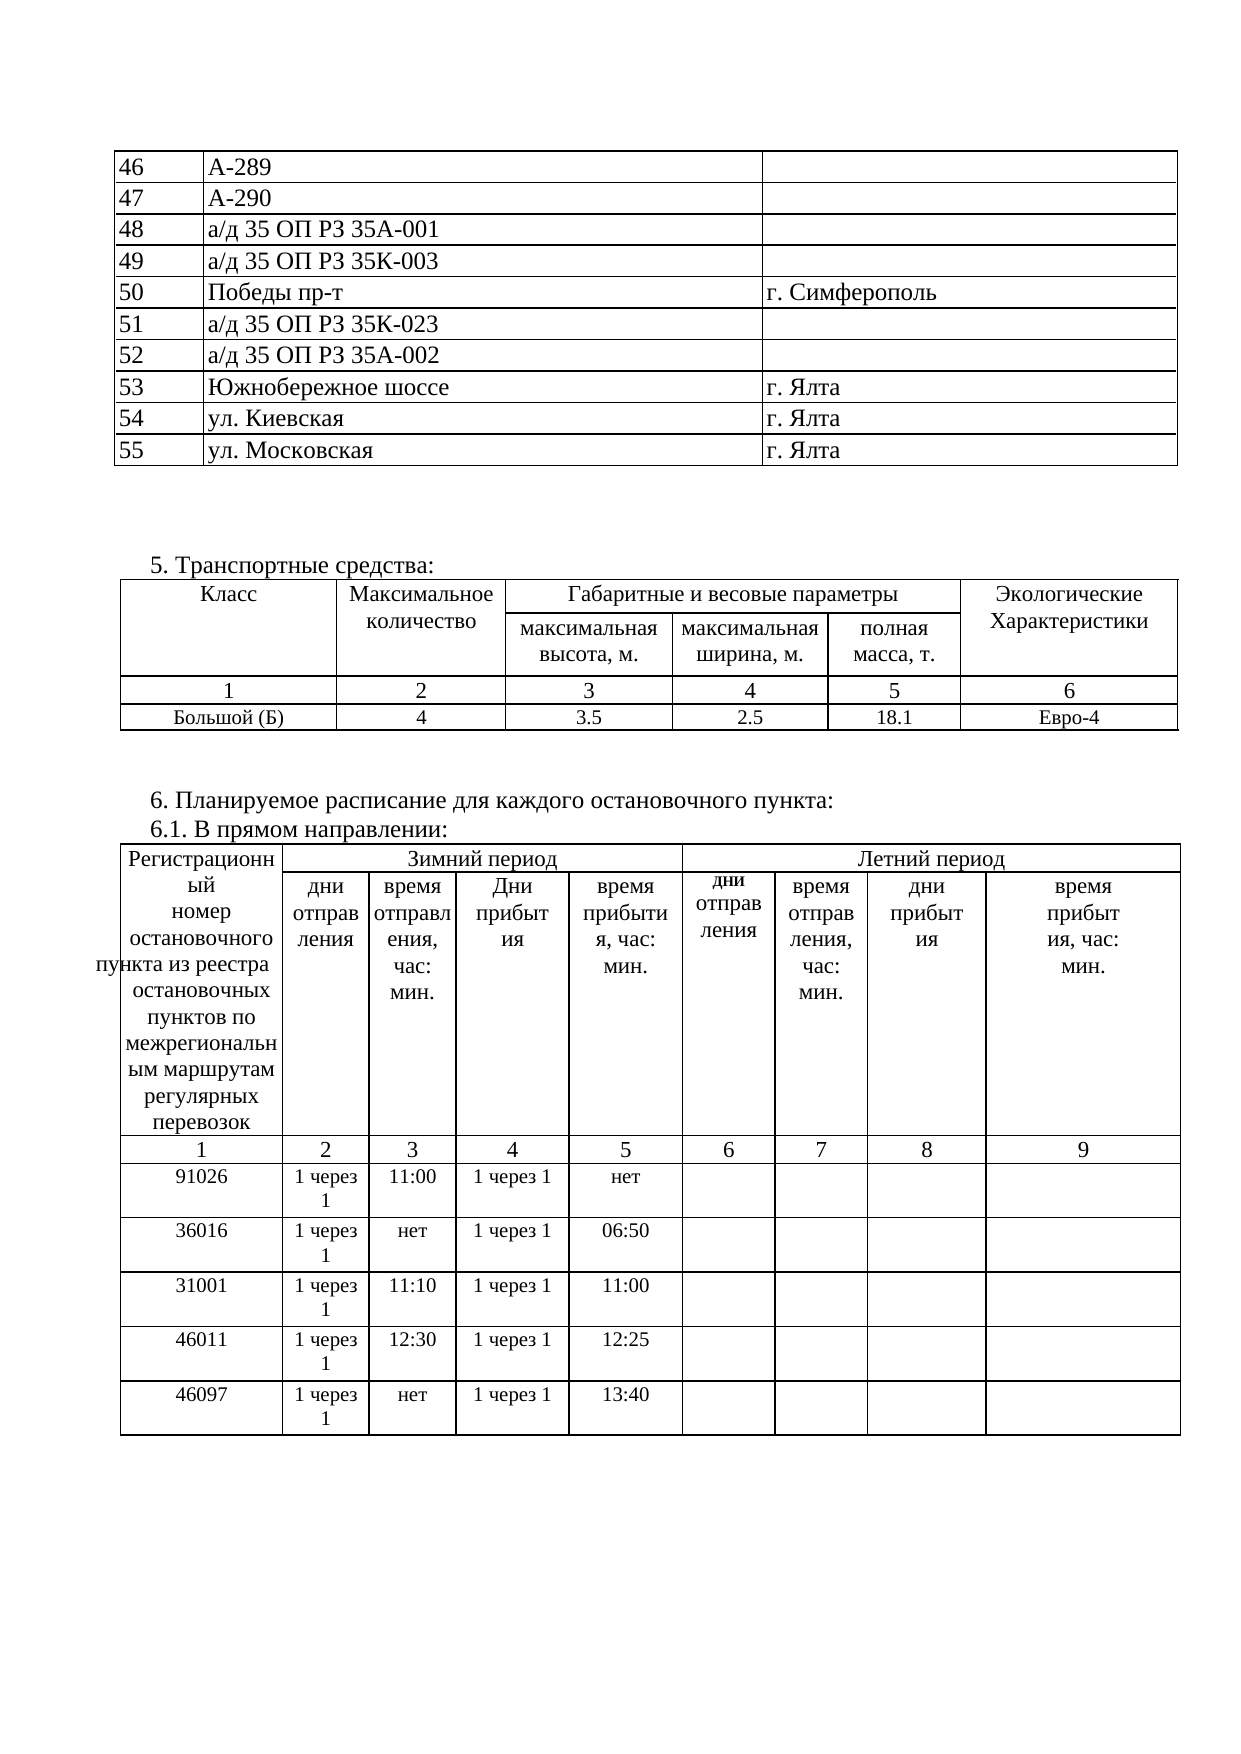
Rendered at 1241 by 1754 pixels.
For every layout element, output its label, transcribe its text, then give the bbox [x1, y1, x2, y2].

table_cell 5 [829, 677, 960, 703]
table_cell А-290 [204, 183, 762, 213]
table_cell [776, 1382, 867, 1434]
table_cell 1 через 1 [457, 1327, 568, 1380]
table_cell 2 [337, 677, 505, 703]
table_cell [763, 244, 1177, 276]
table_cell 11:10 [370, 1273, 455, 1326]
table_cell 1 [121, 1136, 282, 1162]
table_cell 11:00 [570, 1273, 682, 1326]
table_cell нет [370, 1218, 455, 1271]
table_cell время отправл ения, час: мин. [370, 873, 455, 1134]
table_cell 2 [283, 1136, 368, 1162]
table_cell Дни прибыт ия [457, 873, 568, 1134]
table_cell [987, 1164, 1180, 1217]
table_cell 8 [868, 1136, 985, 1162]
table_cell [776, 1218, 867, 1271]
table_cell время прибыт ия, час: мин. [987, 873, 1180, 1134]
table_cell 13:40 [570, 1382, 682, 1434]
table_cell 1 через 1 [283, 1218, 368, 1271]
table_cell 7 [776, 1136, 867, 1162]
table_cell Большой (Б) [121, 705, 336, 729]
table_cell 3.5 [506, 705, 672, 729]
table_cell г. Ялта [763, 370, 1177, 402]
table_cell [683, 1164, 774, 1217]
table_cell А-289 [204, 152, 762, 181]
table_cell [987, 1327, 1180, 1380]
table_cell максимальная ширина, м. [673, 614, 827, 675]
table_cell 4 [673, 677, 827, 703]
table_cell 1 через 1 [457, 1382, 568, 1434]
table_cell 2.5 [673, 705, 827, 729]
table_cell 1 через 1 [283, 1327, 368, 1380]
table_cell 18.1 [829, 705, 960, 729]
table_cell а/д 35 ОП РЗ 35А-002 [204, 340, 762, 370]
table_cell время отправ ления, час: мин. [776, 873, 867, 1134]
table_cell [763, 339, 1177, 370]
table_cell 5 [570, 1136, 682, 1162]
table_cell 1 через 1 [283, 1164, 368, 1217]
table_header Зимний период [283, 845, 682, 871]
table_cell [763, 152, 1177, 181]
table_cell 4 [337, 705, 505, 729]
table_cell 46097 [121, 1382, 282, 1434]
table_cell [987, 1382, 1180, 1434]
text 6. Планируемое расписание для каждого остановочного пункта: [150, 786, 1090, 814]
table_cell [987, 1273, 1180, 1326]
table_cell максимальная высота, м. [506, 614, 672, 675]
table_cell 12:30 [370, 1327, 455, 1380]
table_cell нет [570, 1164, 682, 1217]
table_cell ул. Московская [204, 435, 762, 464]
table_cell 48 [115, 214, 203, 244]
table_cell [683, 1273, 774, 1326]
table_header Экологические Характеристики [961, 580, 1177, 675]
table_cell время прибыти я, час: мин. [570, 873, 682, 1134]
table_cell г. Ялта [763, 433, 1177, 464]
table_cell г. Ялта [763, 402, 1177, 433]
table_cell 31001 [121, 1273, 282, 1326]
table_cell 91026 [121, 1164, 282, 1217]
table_cell [776, 1273, 867, 1326]
table_cell а/д 35 ОП РЗ 35К-003 [204, 246, 762, 276]
table_cell [776, 1327, 867, 1380]
table_cell Победы пр-т [204, 277, 762, 307]
table_header Регистрационный номер остановочного пункта из реестра остановочных пунктов по межрегиональным маршрутам регулярных перевозок [121, 845, 282, 1134]
table_cell г. Симферополь [763, 276, 1177, 307]
table_cell [868, 1218, 985, 1271]
table_cell Евро-4 [961, 705, 1177, 729]
table_cell 1 через 1 [457, 1164, 568, 1217]
table_cell 47 [115, 183, 203, 213]
table_cell ул. Киевская [204, 403, 762, 433]
table_cell [868, 1164, 985, 1217]
table_cell 46011 [121, 1327, 282, 1380]
table_cell [987, 1218, 1180, 1271]
table_cell 11:00 [370, 1164, 455, 1217]
table_cell ДНИ отправ ления [683, 873, 774, 1134]
table_header Габаритные и весовые параметры [506, 580, 960, 612]
table_cell [763, 307, 1177, 339]
table_cell 51 [115, 308, 203, 339]
table_cell нет [370, 1382, 455, 1434]
text 5. Транспортные средства: [150, 550, 1090, 579]
table_cell 55 [115, 434, 203, 464]
table_cell [763, 181, 1177, 213]
table_header Максимальное количество [337, 580, 505, 675]
table_cell 1 через 1 [283, 1273, 368, 1326]
table_cell 4 [457, 1136, 568, 1162]
table_cell 50 [115, 277, 203, 307]
table_cell полная масса, т. [829, 614, 960, 675]
table_cell 46 [115, 152, 203, 181]
table_cell 53 [115, 371, 203, 402]
table_cell [683, 1218, 774, 1271]
table_cell Южнобережное шоссе [204, 372, 762, 402]
table_cell 1 через 1 [457, 1218, 568, 1271]
table_cell 06:50 [570, 1218, 682, 1271]
table_cell 1 через 1 [457, 1273, 568, 1326]
text 6.1. В прямом направлении: [150, 814, 1090, 843]
table_cell [868, 1273, 985, 1326]
table_cell [683, 1382, 774, 1434]
table_cell 3 [370, 1136, 455, 1162]
table_cell 3 [506, 677, 672, 703]
table_cell 54 [115, 403, 203, 433]
table_cell 1 через 1 [283, 1382, 368, 1434]
table_cell [868, 1382, 985, 1434]
table_cell [776, 1164, 867, 1217]
table_cell дни отправ ления [283, 873, 368, 1134]
table_cell а/д 35 ОП РЗ 35А-001 [204, 215, 762, 244]
table_cell 1 [121, 677, 336, 703]
table_cell 6 [683, 1136, 774, 1162]
table_cell 6 [961, 677, 1177, 703]
table_cell [763, 213, 1177, 244]
table_cell а/д 35 ОП РЗ 35К-023 [204, 309, 762, 339]
table_cell 49 [115, 245, 203, 276]
table_header Класс [121, 580, 336, 675]
table_cell дни прибыт ия [868, 873, 985, 1134]
table_header Летний период [683, 845, 1180, 871]
table_cell [868, 1327, 985, 1380]
table_cell 9 [987, 1136, 1180, 1162]
table_cell 52 [115, 340, 203, 370]
table_cell 36016 [121, 1218, 282, 1271]
table_cell 12:25 [570, 1327, 682, 1380]
table_cell [683, 1327, 774, 1380]
